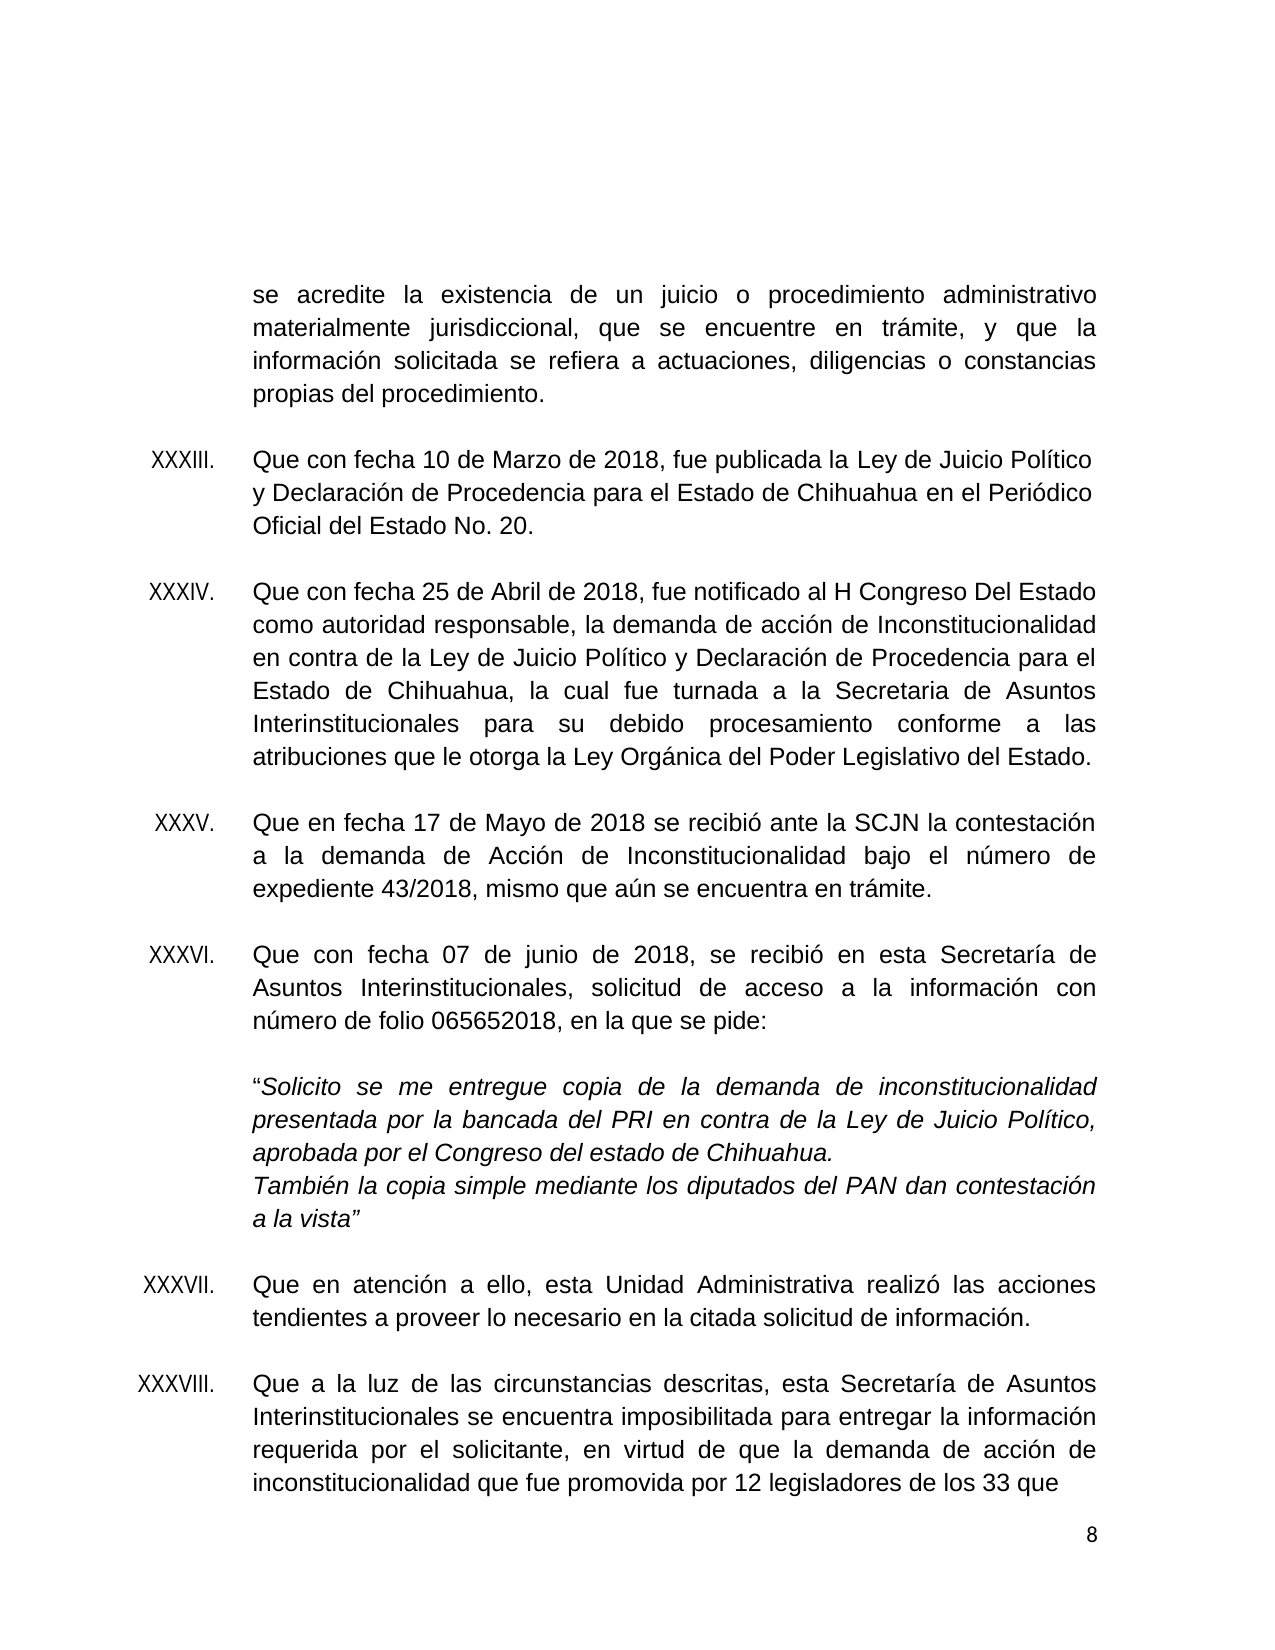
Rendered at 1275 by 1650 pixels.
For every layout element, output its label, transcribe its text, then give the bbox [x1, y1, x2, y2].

list Que en fecha 17 de Mayo de 2018 se recibió ante la SCJN la contestación a la demanda de Acción de Inconstitucionalidad bajo el número de expediente 43/2018, mismo que aún se encuentra en trámite. [215, 808, 1098, 903]
list se acredite la existencia de un juicio o procedimiento administrativo materialmente jurisdiccional, que se encuentre en trámite, y que la información solicitada se refiera a actuaciones, diligencias o constancias propias del procedimiento. [252, 280, 1098, 407]
list “Solicito se me entregue copia de la demanda de inconstitucionalidad presentada por la bancada del PRI en contra de la Ley de Juicio Político, aprobada por el Congreso del estado de Chihuahua. [252, 1072, 1098, 1167]
list Que en atención a ello, esta Unidad Administrativa realizó las acciones tendientes a proveer lo necesario en la citada solicitud de información. [215, 1270, 1098, 1332]
list También la copia simple mediante los diputados del PAN dan contestación a la vista” [252, 1171, 1098, 1233]
list Que a la luz de las circunstancias descritas, esta Secretaría de Asuntos Interinstitucionales se encuentra imposibilitada para entregar la información requerida por el solicitante, en virtud de que la demanda de acción de inconstitucionalidad que fue promovida por 12 legisladores de los 33 que [215, 1369, 1098, 1497]
list Que con fecha 25 de Abril de 2018, fue notificado al H Congreso Del Estado como autoridad responsable, la demanda de acción de Inconstitucionalidad en contra de la Ley de Juicio Político y Declaración de Procedencia para el Estado de Chihuahua, la cual fue turnada a la Secretaria de Asuntos Interinstitucionales para su debido procesamiento conforme a las atribuciones que le otorga la Ley Orgánica del Poder Legislativo del Estado. [215, 577, 1098, 771]
list Que con fecha 10 de Marzo de 2018, fue publicada la Ley de Juicio Político y Declaración de Procedencia para el Estado de Chihuahua en el Periódico Oficial del Estado No. 20. [215, 445, 1092, 539]
list Que con fecha 07 de junio de 2018, se recibió en esta Secretaría de Asuntos Interinstitucionales, solicitud de acceso a la información con número de folio 065652018, en la que se pide: [215, 940, 1098, 1035]
